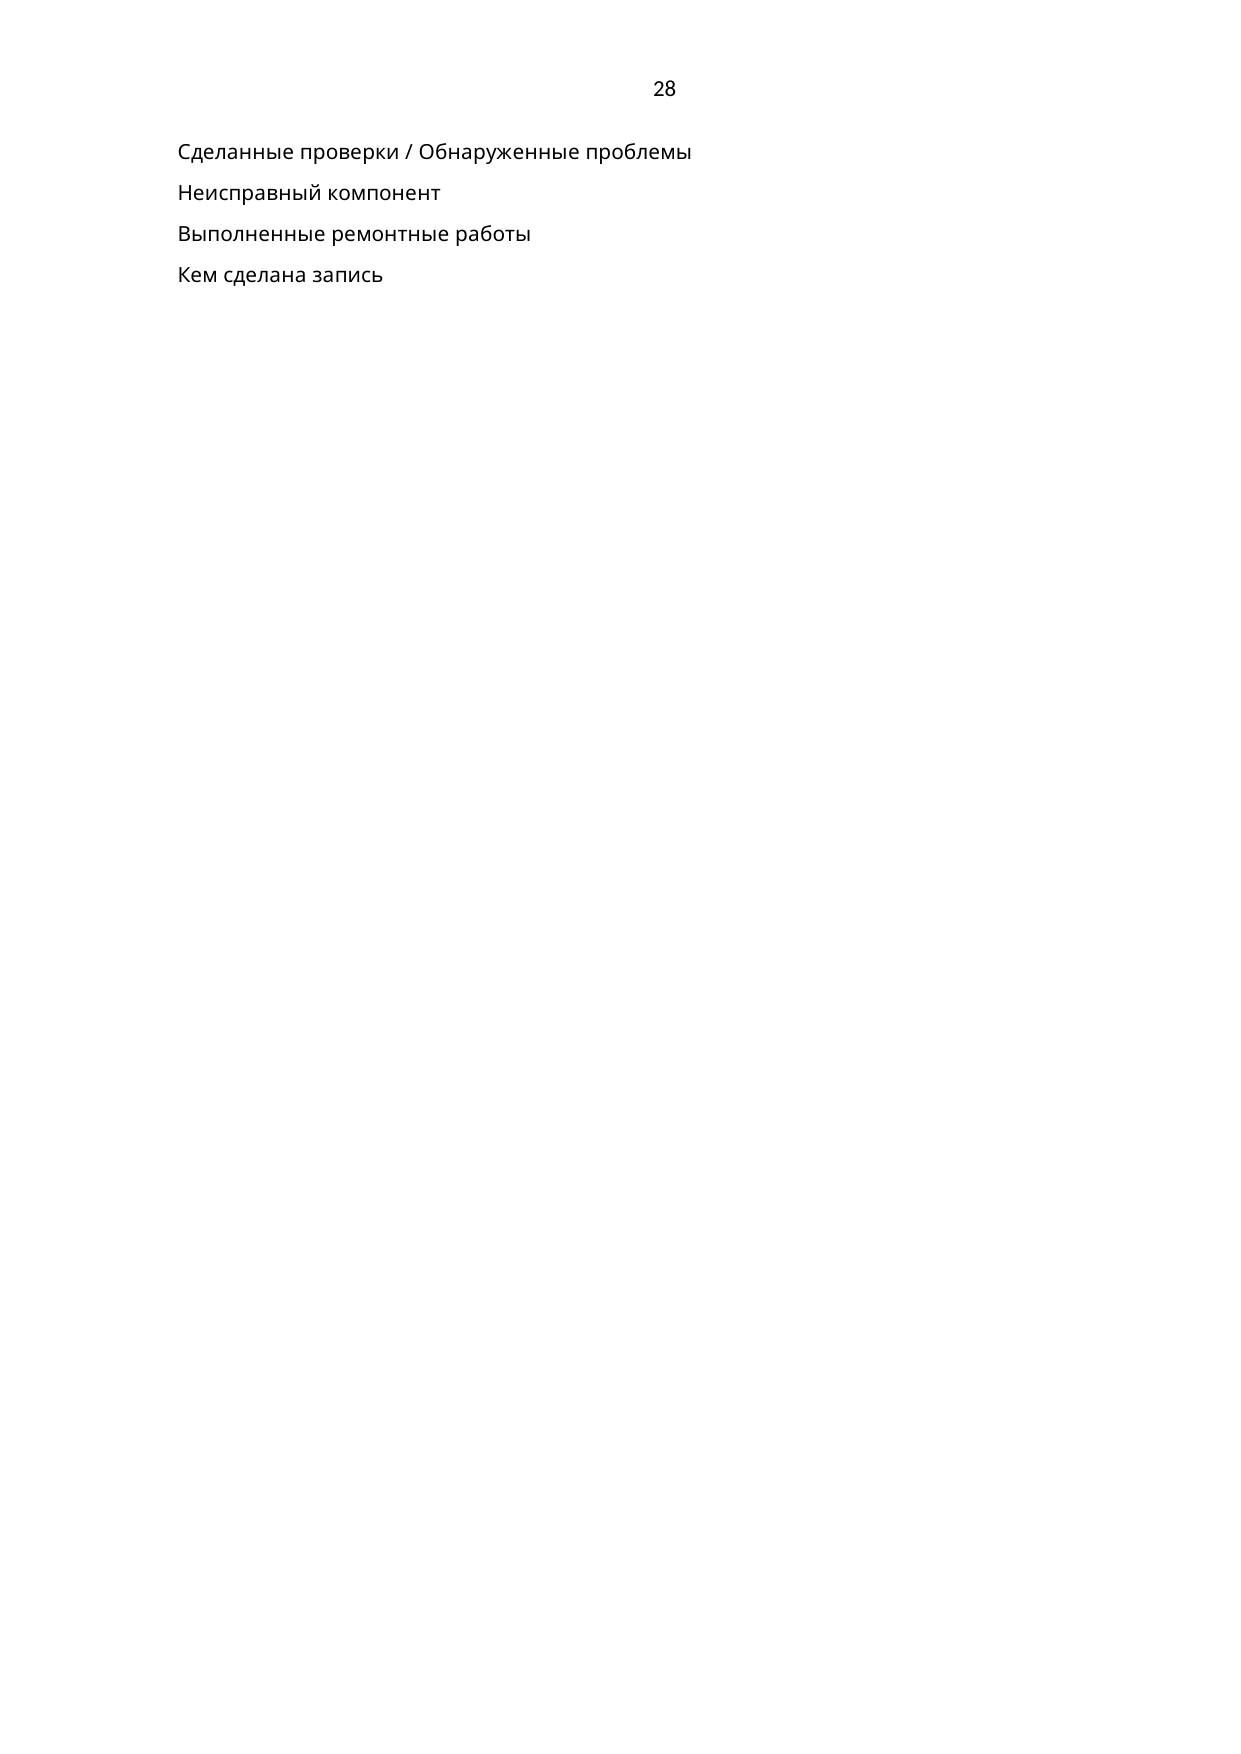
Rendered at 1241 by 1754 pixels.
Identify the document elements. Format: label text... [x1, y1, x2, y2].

text Неисправный компонент [171, 172, 1158, 213]
text Кем сделана запись [171, 254, 1158, 295]
text Выполненные ремонтные работы [171, 213, 1158, 254]
text Сделанные проверки / Обнаруженные проблемы [171, 131, 1158, 172]
